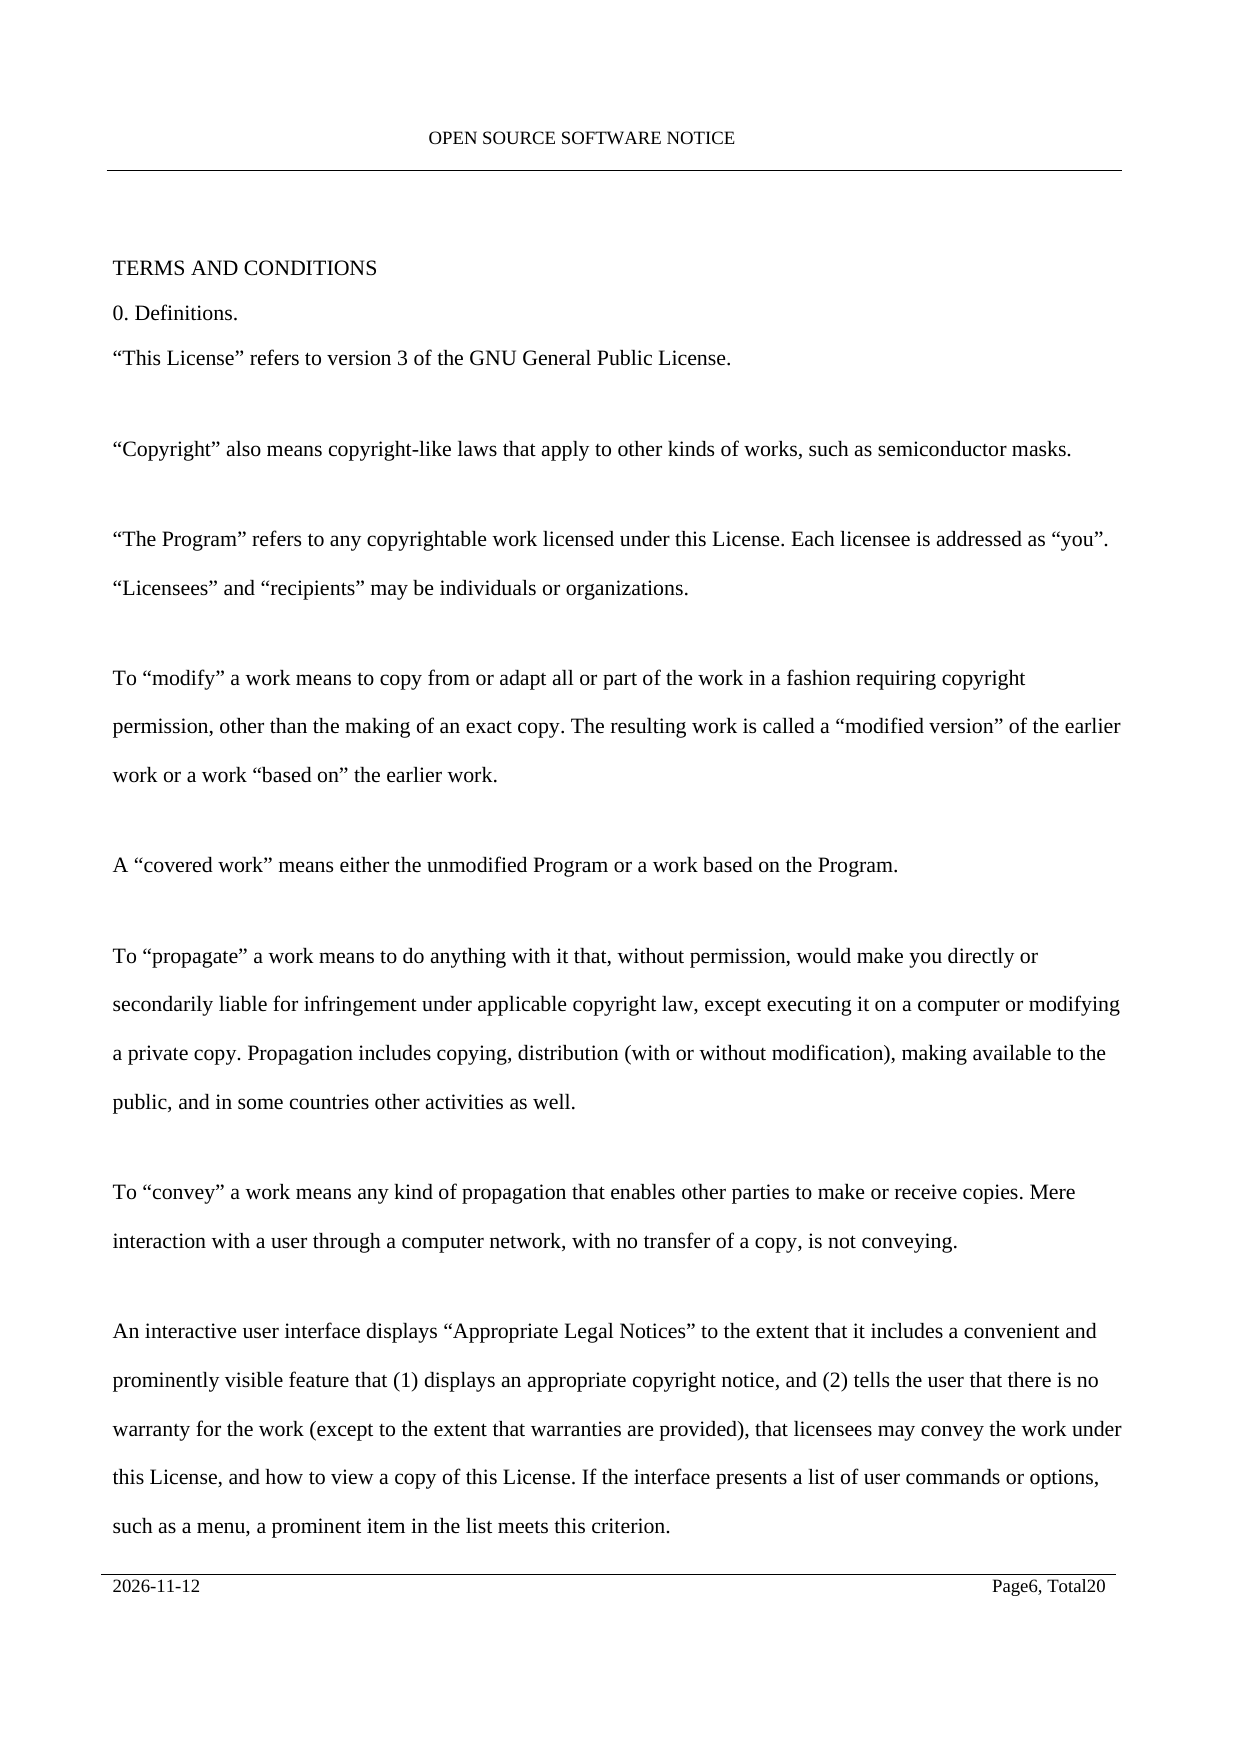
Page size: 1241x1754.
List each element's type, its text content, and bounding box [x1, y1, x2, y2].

text To “propagate” a work means to do anything with it that, without permission, would make you directly or secondarily liable for infringement under applicable copyright law, except executing it on a computer or modifying a private copy. Propagation includes copying, distribution (with or without modification), making available to the public, and in some countries other activities as well. [112, 939, 1128, 1118]
text “The Program” refers to any copyrightable work licensed under this License. Each licensee is addressed as “you”. “Licensees” and “recipients” may be individuals or organizations. [112, 522, 1128, 603]
text To “convey” a work means any kind of propagation that enables other parties to make or receive copies. Mere interaction with a user through a computer network, with no transfer of a copy, is not conveying. [112, 1175, 1128, 1257]
text To “modify” a work means to copy from or adapt all or part of the work in a fashion requiring copyright permission, other than the making of an exact copy. The resulting work is called a “modified version” of the earlier work or a work “based on” the earlier work. [112, 661, 1128, 791]
text “Copyright” also means copyright-like laws that apply to other kinds of works, such as semiconductor masks. [112, 432, 1128, 464]
text 0. Definitions. [112, 297, 1128, 329]
text A “covered work” means either the unmodified Program or a work based on the Program. [112, 849, 1128, 881]
text An interactive user interface displays “Appropriate Legal Notices” to the extent that it includes a convenient and prominently visible feature that (1) displays an appropriate copyright notice, and (2) tells the user that there is no warranty for the work (except to the extent that warranties are provided), that licensees may convey the work under this License, and how to view a copy of this License. If the interface presents a list of user commands or options, such as a menu, a prominent item in the list meets this criterion. [112, 1314, 1128, 1542]
text TERMS AND CONDITIONS [112, 251, 1128, 284]
text “This License” refers to version 3 of the GNU General Public License. [112, 342, 1128, 374]
